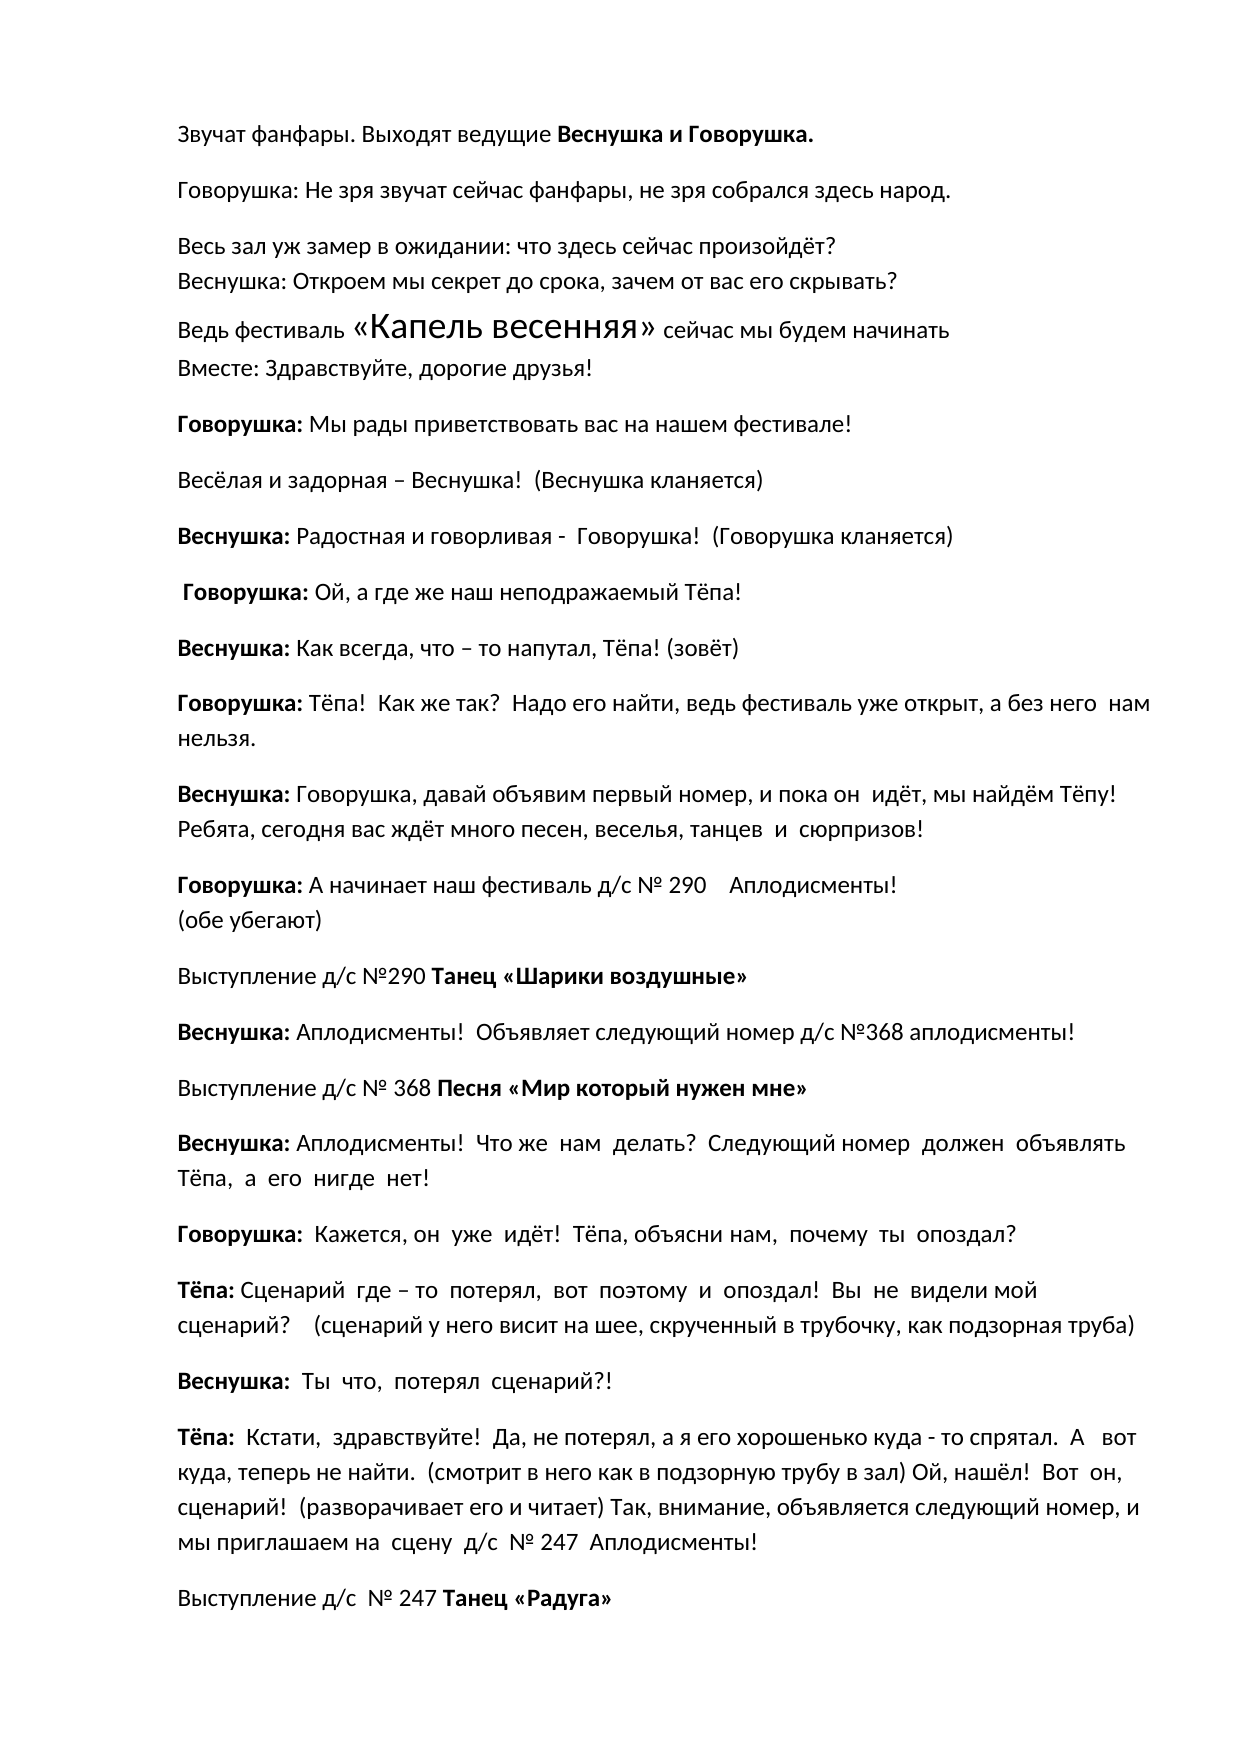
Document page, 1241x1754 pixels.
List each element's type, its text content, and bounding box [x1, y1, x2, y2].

text Выступление д/с №290 Танец «Шарики воздушные» [177, 960, 1152, 991]
text Веснушка: Как всегда, что – то напутал, Тёпа! (зовёт) [177, 632, 1152, 662]
text Весёлая и задорная – Веснушка! (Веснушка кланяется) [177, 464, 1152, 495]
text Веснушка: Аплодисменты! Что же нам делать? Следующий номер должен объявлять Тёпа, а его нигде нет! [177, 1127, 1152, 1193]
text Говорушка: Не зря звучат сейчас фанфары, не зря собрался здесь народ. [177, 174, 1152, 204]
text Говорушка: Тёпа! Как же так? Надо его найти, ведь фестиваль уже открыт, а без него нам нельзя. [177, 687, 1152, 753]
text Выступление д/с № 368 Песня «Мир который нужен мне» [177, 1072, 1152, 1102]
text Выступление д/с № 247 Танец «Радуга» [177, 1582, 1152, 1612]
text Говорушка: Кажется, он уже идёт! Тёпа, объясни нам, почему ты опоздал? [177, 1218, 1152, 1249]
text Тёпа: Кстати, здравствуйте! Да, не потерял, а я его хорошенько куда - то спрятал. А вот куда, теперь не найти. (смотрит в него как в подзорную трубу в зал) Ой, нашёл! Вот он, сценарий! (разворачивает его и читает) Так, внимание, объявляется следующий номер, и мы приглашаем на сцену д/с № 247 Аплодисменты! [177, 1421, 1152, 1556]
text Веснушка: Говорушка, давай объявим первый номер, и пока он идёт, мы найдём Тёпу! Ребята, сегодня вас ждёт много песен, веселья, танцев и сюрпризов! [177, 778, 1152, 844]
text Говорушка: Мы рады приветствовать вас на нашем фестивале! [177, 408, 1152, 439]
text Веснушка: Радостная и говорливая - Говорушка! (Говорушка кланяется) [177, 520, 1152, 551]
text Весь зал уж замер в ожидании: что здесь сейчас произойдёт? Веснушка: Откроем мы секрет до срока, зачем от вас его скрывать? Ведь фестиваль «Капель весенняя» сейчас мы будем начинать Вместе: Здравствуйте, дорогие друзья! [177, 230, 1152, 383]
text Тёпа: Сценарий где – то потерял, вот поэтому и опоздал! Вы не видели мой сценарий? (сценарий у него висит на шее, скрученный в трубочку, как подзорная труба) [177, 1274, 1152, 1340]
text Говорушка: Ой, а где же наш неподражаемый Тёпа! [177, 576, 1152, 606]
text Говорушка: А начинает наш фестиваль д/с № 290 Аплодисменты! (обе убегают) [177, 869, 1152, 935]
text Веснушка: Аплодисменты! Объявляет следующий номер д/с №368 аплодисменты! [177, 1016, 1152, 1046]
text Звучат фанфары. Выходят ведущие Веснушка и Говорушка. [177, 118, 1152, 149]
text Веснушка: Ты что, потерял сценарий?! [177, 1365, 1152, 1396]
